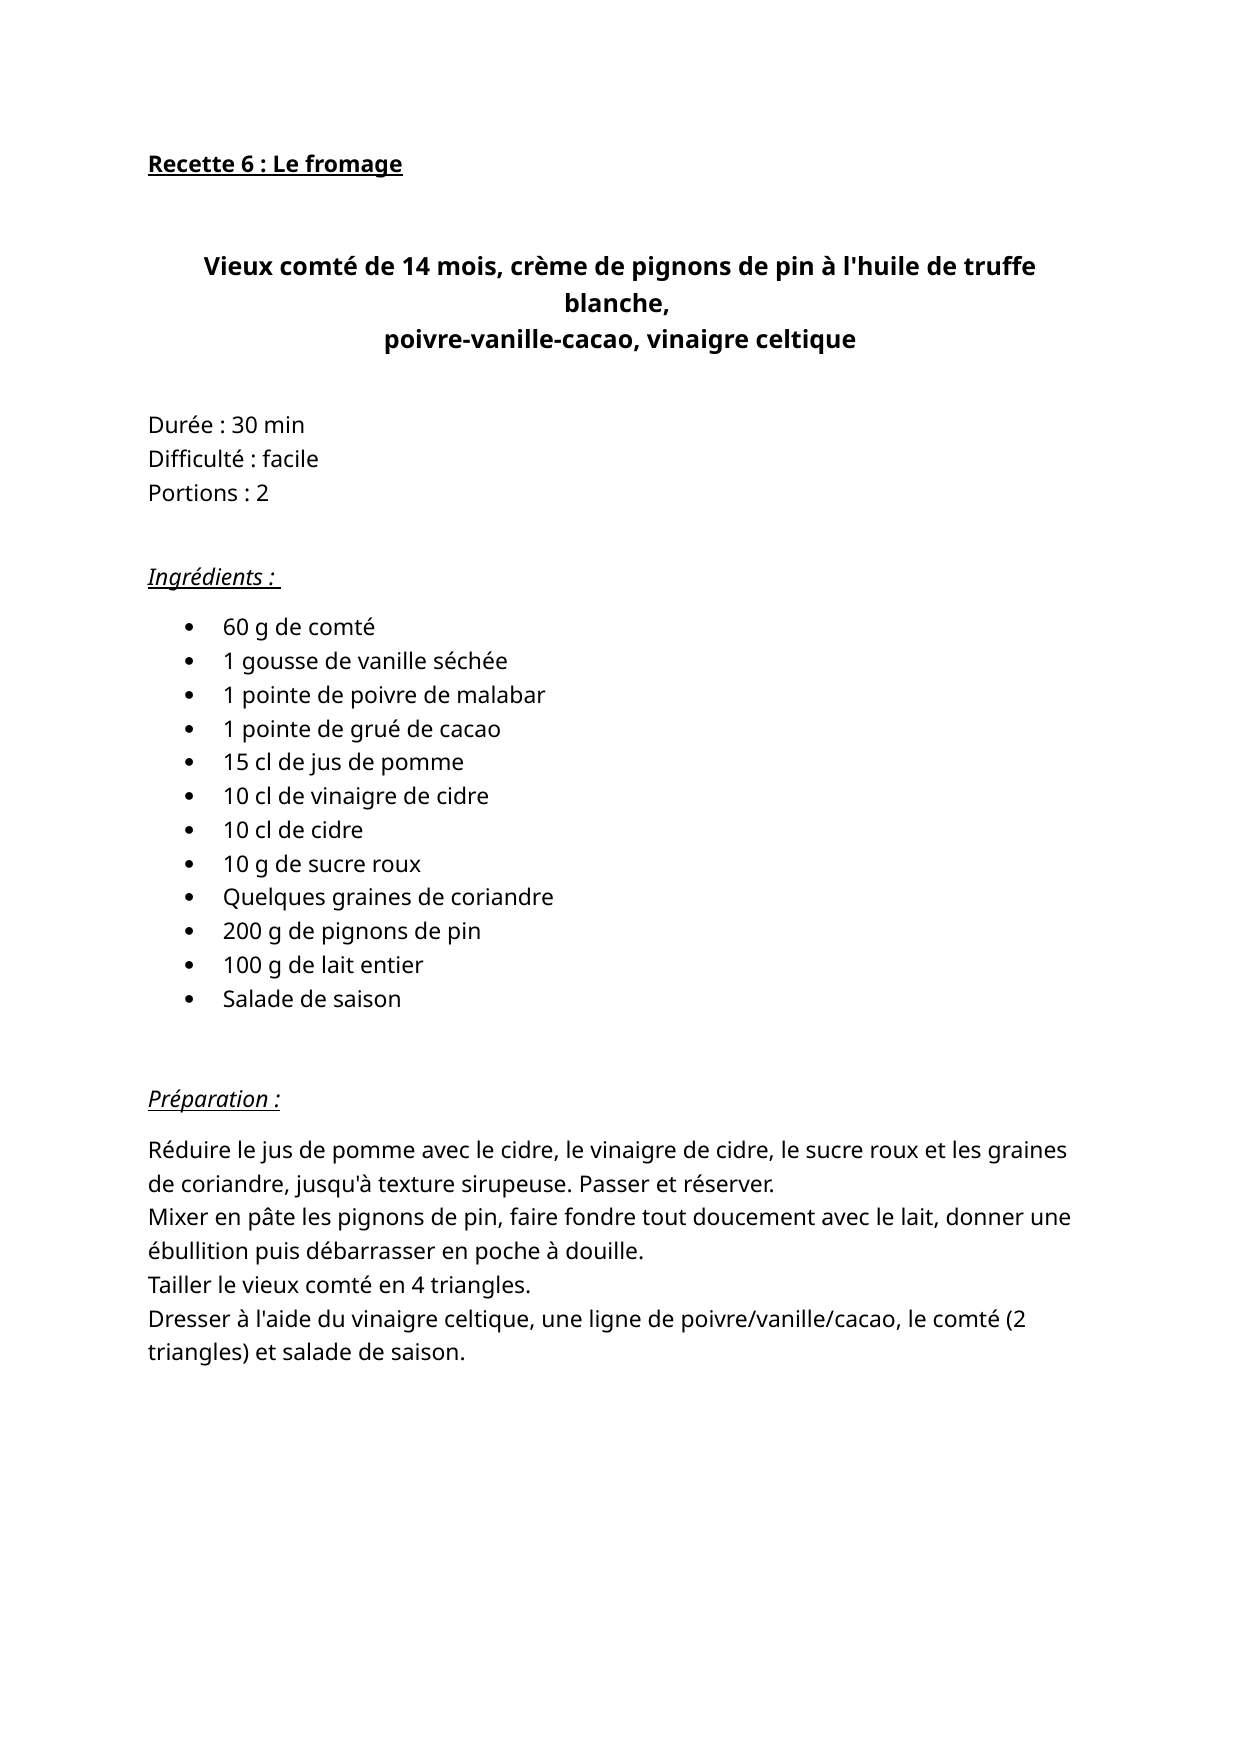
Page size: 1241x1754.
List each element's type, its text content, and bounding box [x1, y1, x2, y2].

text Réduire le jus de pomme avec le cidre, le vinaigre de cidre, le sucre roux et les graines de coriandre, jusqu'à texture sirupeuse. Passer et réserver. [148, 1134, 1093, 1199]
list 10 cl de cidre [185, 814, 1093, 845]
text Mixer en pâte les pignons de pin, faire fondre tout doucement avec le lait, donner une ébullition puis débarrasser en poche à douille. [148, 1201, 1093, 1266]
list Quelques graines de coriandre [185, 881, 1093, 912]
text Dresser à l'aide du vinaigre celtique, une ligne de poivre/vanille/cacao, le comté (2 triangles) et salade de saison. [148, 1302, 1093, 1367]
list 10 cl de vinaigre de cidre [185, 780, 1093, 811]
text Durée : 30 min Difficulté : facile [148, 375, 1093, 474]
list 60 g de comté [185, 611, 1093, 642]
text Préparation : [148, 1083, 1093, 1114]
list 200 g de pignons de pin [185, 915, 1093, 946]
list 15 cl de jus de pomme [185, 746, 1093, 777]
text Portions : 2 [148, 477, 1093, 508]
list 1 gousse de vanille séchée [185, 645, 1093, 676]
text Ingrédients : [148, 561, 1093, 592]
text Recette 6 : Le fromage [148, 148, 1093, 179]
text Vieux comté de 14 mois, crème de pignons de pin à l'huile de truffe blanche, poivre-vanille-cacao, vinaigre celtique [148, 248, 1093, 356]
list 1 pointe de poivre de malabar [185, 679, 1093, 710]
list 1 pointe de grué de cacao [185, 712, 1093, 744]
list Salade de saison [185, 982, 1093, 1014]
list 10 g de sucre roux [185, 847, 1093, 879]
text Tailler le vieux comté en 4 triangles. [148, 1269, 1093, 1300]
list 100 g de lait entier [185, 949, 1093, 980]
